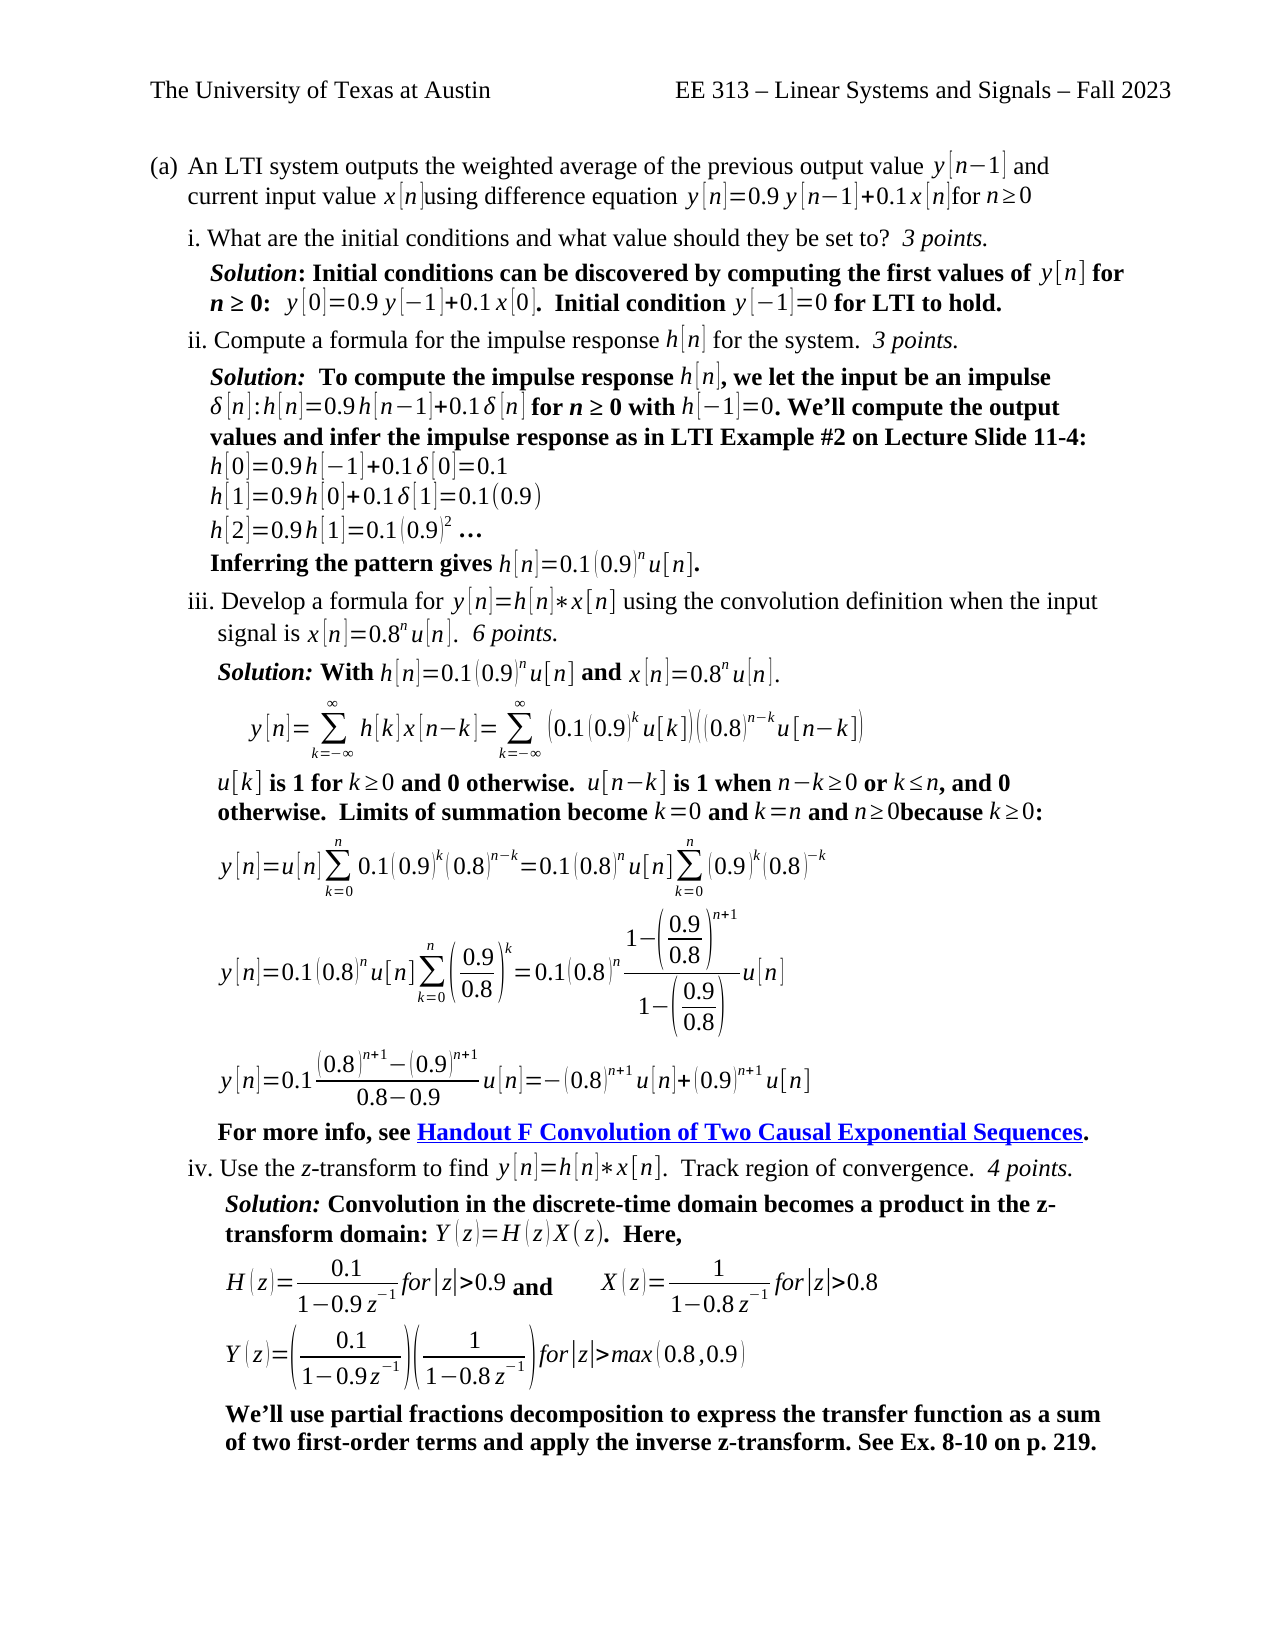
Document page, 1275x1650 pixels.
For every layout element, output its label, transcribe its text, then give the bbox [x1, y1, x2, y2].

text … [210, 512, 1125, 546]
list Solution: To compute the impulse response , we let the input be an impulse for n ≥ 0 with . We’ll compute the output values and infer the impulse response as in LTI Example #2 on Lecture Slide 11-4: [210, 361, 1125, 451]
text is 1 for and 0 otherwise. is 1 when or , and 0 otherwise. Limits of summation become and and because : [217, 768, 1125, 826]
list Solution: With and [187, 655, 1125, 688]
text Solution: Convolution in the discrete-time domain becomes a product in the z-transform domain: . Here, [225, 1189, 1125, 1248]
text Inferring the pattern gives . [210, 546, 1125, 579]
list iii. Develop a formula for using the convolution definition when the input signal is 6 points. [187, 586, 1125, 649]
list i. What are the initial conditions and what value should they be set to? 3 points. [187, 223, 1125, 252]
list An LTI system outputs the weighted average of the previous output value and current input value using difference equation for [150, 150, 1125, 211]
text For more info, see Handout F Convolution of Two Causal Exponential Sequences. [217, 1117, 1125, 1146]
list iv. Use the z-transform to find . Track region of convergence. 4 points. [187, 1152, 1125, 1183]
list Solution: Initial conditions can be discovered by computing the first values of for n ≥ 0: . Initial condition for LTI to hold. [210, 258, 1125, 318]
text We’ll use partial fractions decomposition to express the transfer function as a sum of two first-order terms and apply the inverse z-transform. See Ex. 8-10 on p. 219. [225, 1399, 1125, 1456]
list ii. Compute a formula for the impulse response for the system. 3 points. [187, 324, 1125, 354]
text and [225, 1255, 1125, 1317]
